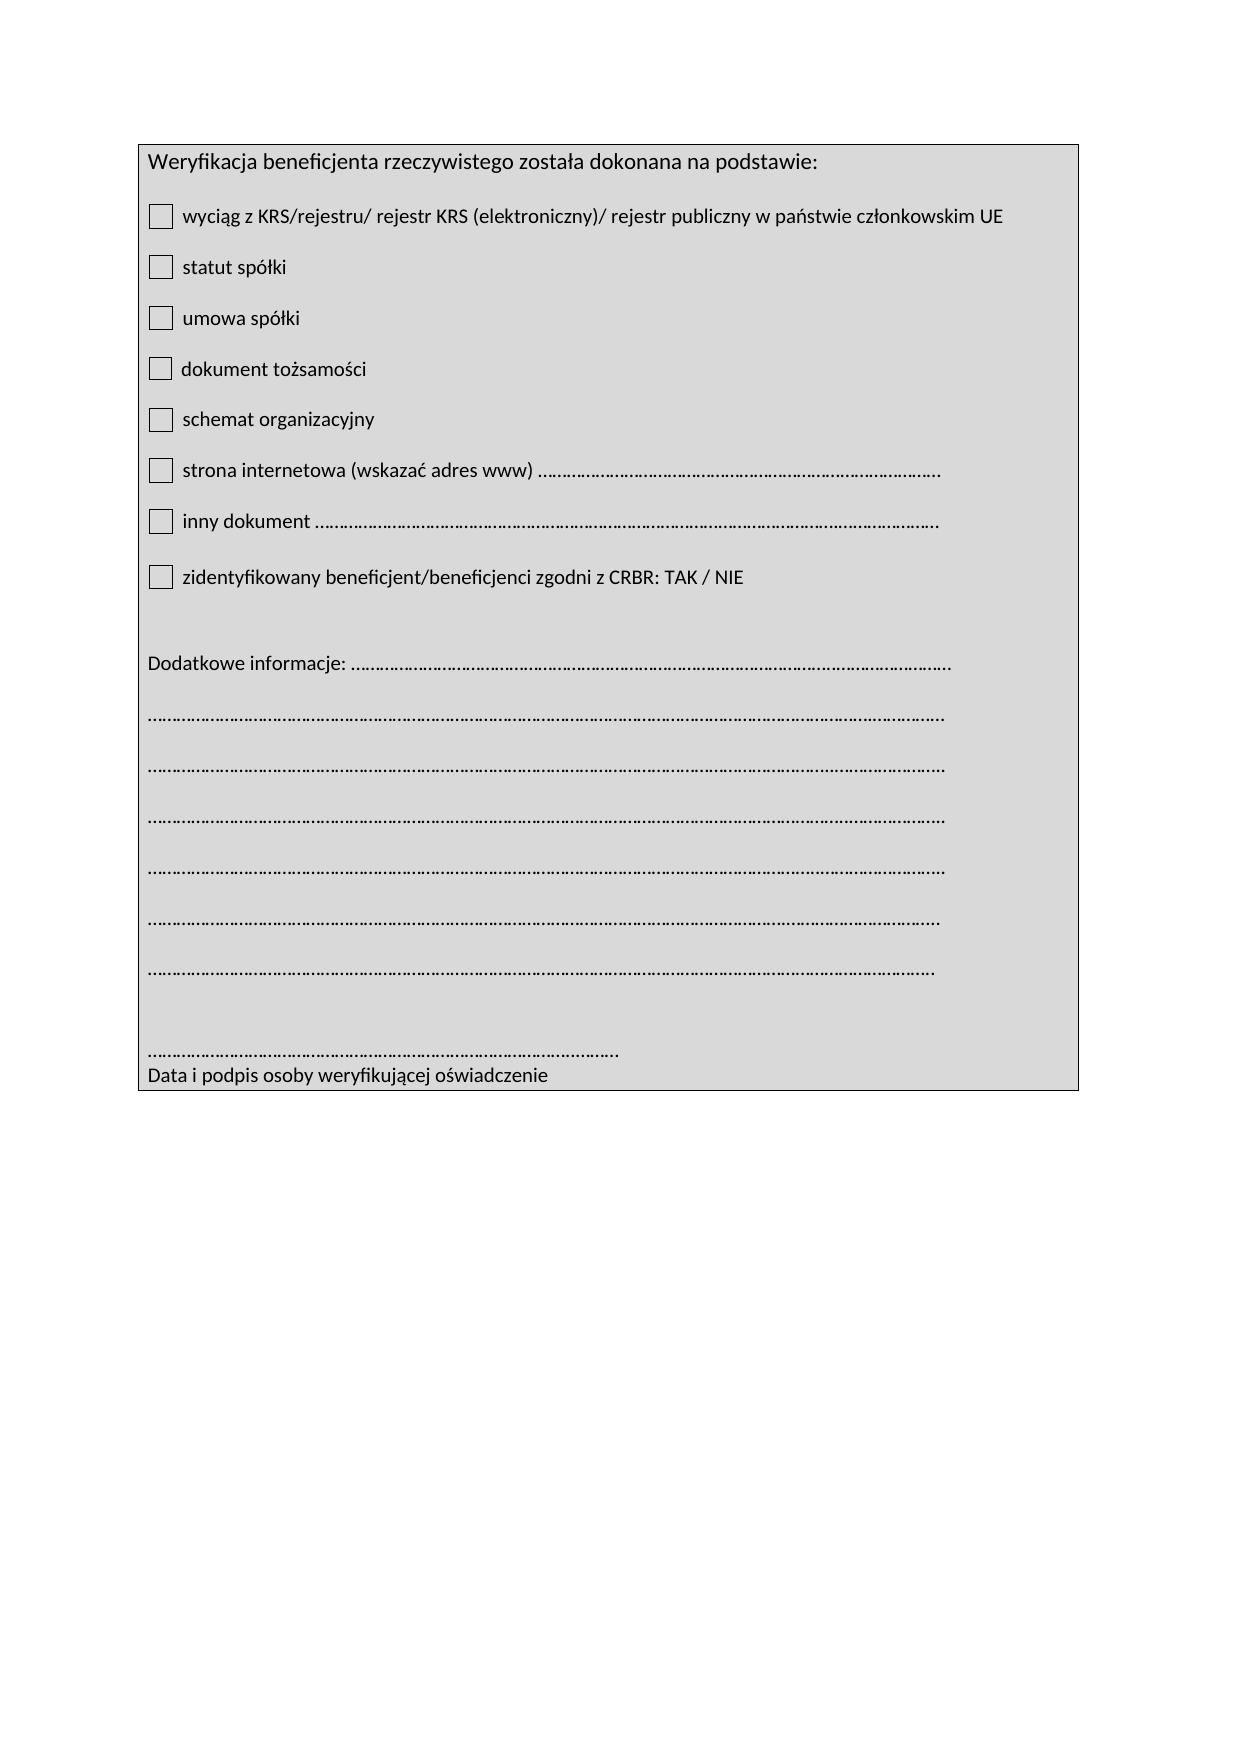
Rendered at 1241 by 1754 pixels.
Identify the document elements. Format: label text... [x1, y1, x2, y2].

text …………………………………………………………………………………………………………………….………………………….. [139, 902, 1078, 927]
text …………………………………………………………………………………………………………………………………….…………… [139, 698, 1078, 724]
text wyciąg z KRS/rejestru/ rejestr KRS (elektroniczny)/ rejestr publiczny w państwie członkowskim UE [139, 200, 1078, 226]
text Dodatkowe informacje: ………………………………………………………………………………………..…………………… [139, 647, 1078, 673]
text statut spółki [139, 251, 1078, 276]
text zidentyfikowany beneficjent/beneficjenci zgodni z CRBR: TAK / NIE [139, 561, 1078, 586]
text Data i podpis osoby weryfikującej oświadczenie [139, 1059, 1078, 1090]
text dokument tożsamości [139, 353, 1078, 378]
text …………………………………………………………………………………………………………………………..…………………….. [139, 851, 1078, 876]
text inny dokument ……………………………………………………………………………………………….………………… [139, 505, 1078, 531]
text ……………………………………………………………………………..……… [139, 1034, 1078, 1059]
text ……………………………………………………………………………………………………………………………………………….. [139, 952, 1078, 978]
text ……………………………………………………………………………………………………………………………..………………….. [139, 749, 1078, 774]
text Weryfikacja beneficjenta rzeczywistego została dokonana na podstawie: [139, 145, 1078, 172]
text ………………………………………………………………………………………………………………………………..……………….. [139, 800, 1078, 825]
text strona internetowa (wskazać adres www) ………………………………………………………………………… [139, 454, 1078, 480]
text schemat organizacyjny [139, 403, 1078, 429]
text umowa spółki [139, 302, 1078, 327]
